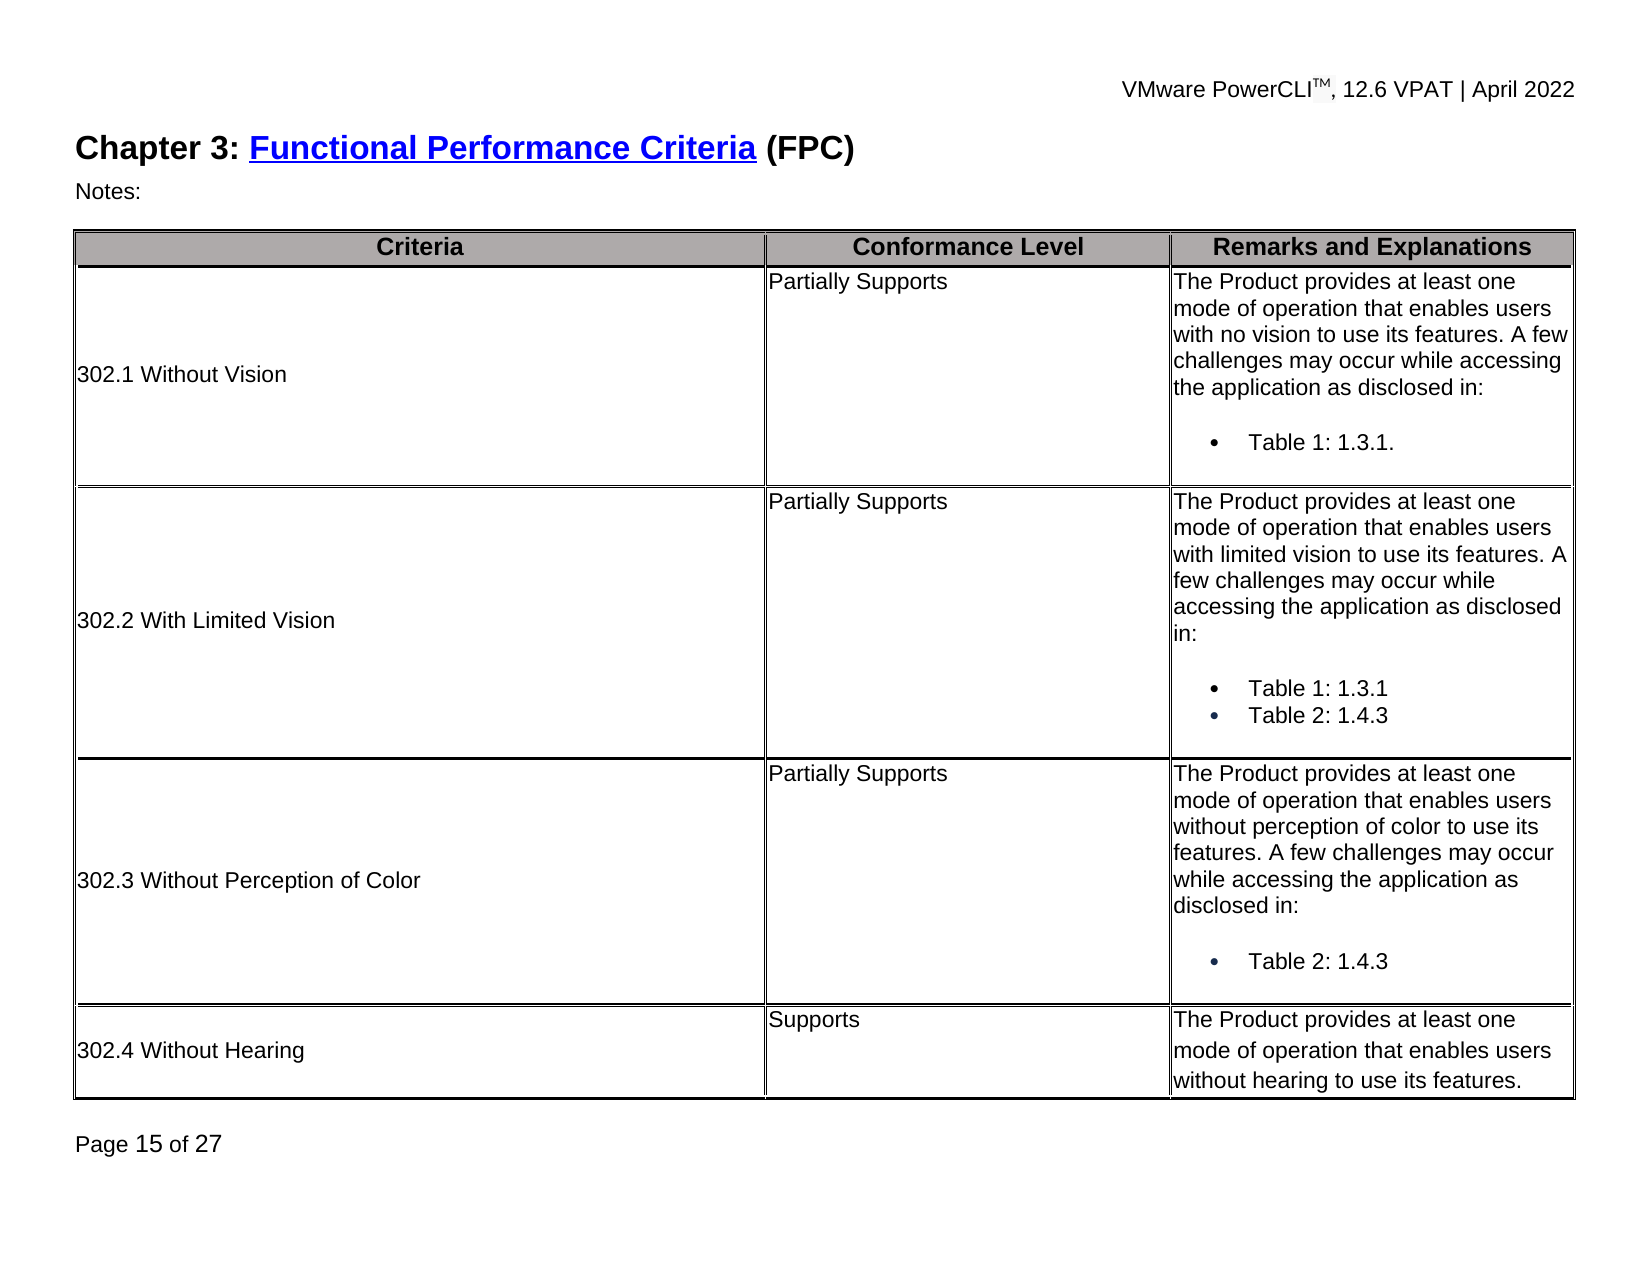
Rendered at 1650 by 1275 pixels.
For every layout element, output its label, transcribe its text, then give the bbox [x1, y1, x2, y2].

subtitle Chapter 3: Functional Performance Criteria (FPC) [75, 128, 1575, 166]
table_cell Supports [766, 1007, 1171, 1097]
text Notes: [75, 178, 1575, 204]
table_cell The Product provides at least one mode of operation that enables users with limited vision to use its features. A few challenges may occur while accessing the application as disclosed in: Table 1: 1.3.1 Table 2: 1.4.3 [1171, 485, 1574, 757]
table_cell 302.4 Without Hearing [76, 1003, 766, 1097]
table_header Conformance Level [766, 233, 1171, 265]
table_cell 302.2 With Limited Vision [74, 485, 766, 757]
table_cell Partially Supports [767, 488, 1169, 757]
table_cell The Product provides at least one mode of operation that enables users with no vision to use its features. A few challenges may occur while accessing the application as disclosed in: Table 1: 1.3.1. [1172, 265, 1573, 485]
table_header Criteria [76, 233, 766, 265]
table_cell 302.3 Without Perception of Color [76, 757, 764, 1003]
table_cell Partially Supports [767, 268, 1169, 485]
table_header Remarks and Explanations [1171, 233, 1573, 265]
table_cell The Product provides at least one mode of operation that enables users without perception of color to use its features. A few challenges may occur while accessing the application as disclosed in: Table 2: 1.4.3 [1172, 757, 1573, 1003]
table_cell Partially Supports [767, 760, 1169, 1003]
table_cell 302.1 Without Vision [76, 265, 764, 485]
table_cell The Product provides at least one mode of operation that enables users without hearing to use its features. [1171, 1003, 1573, 1097]
